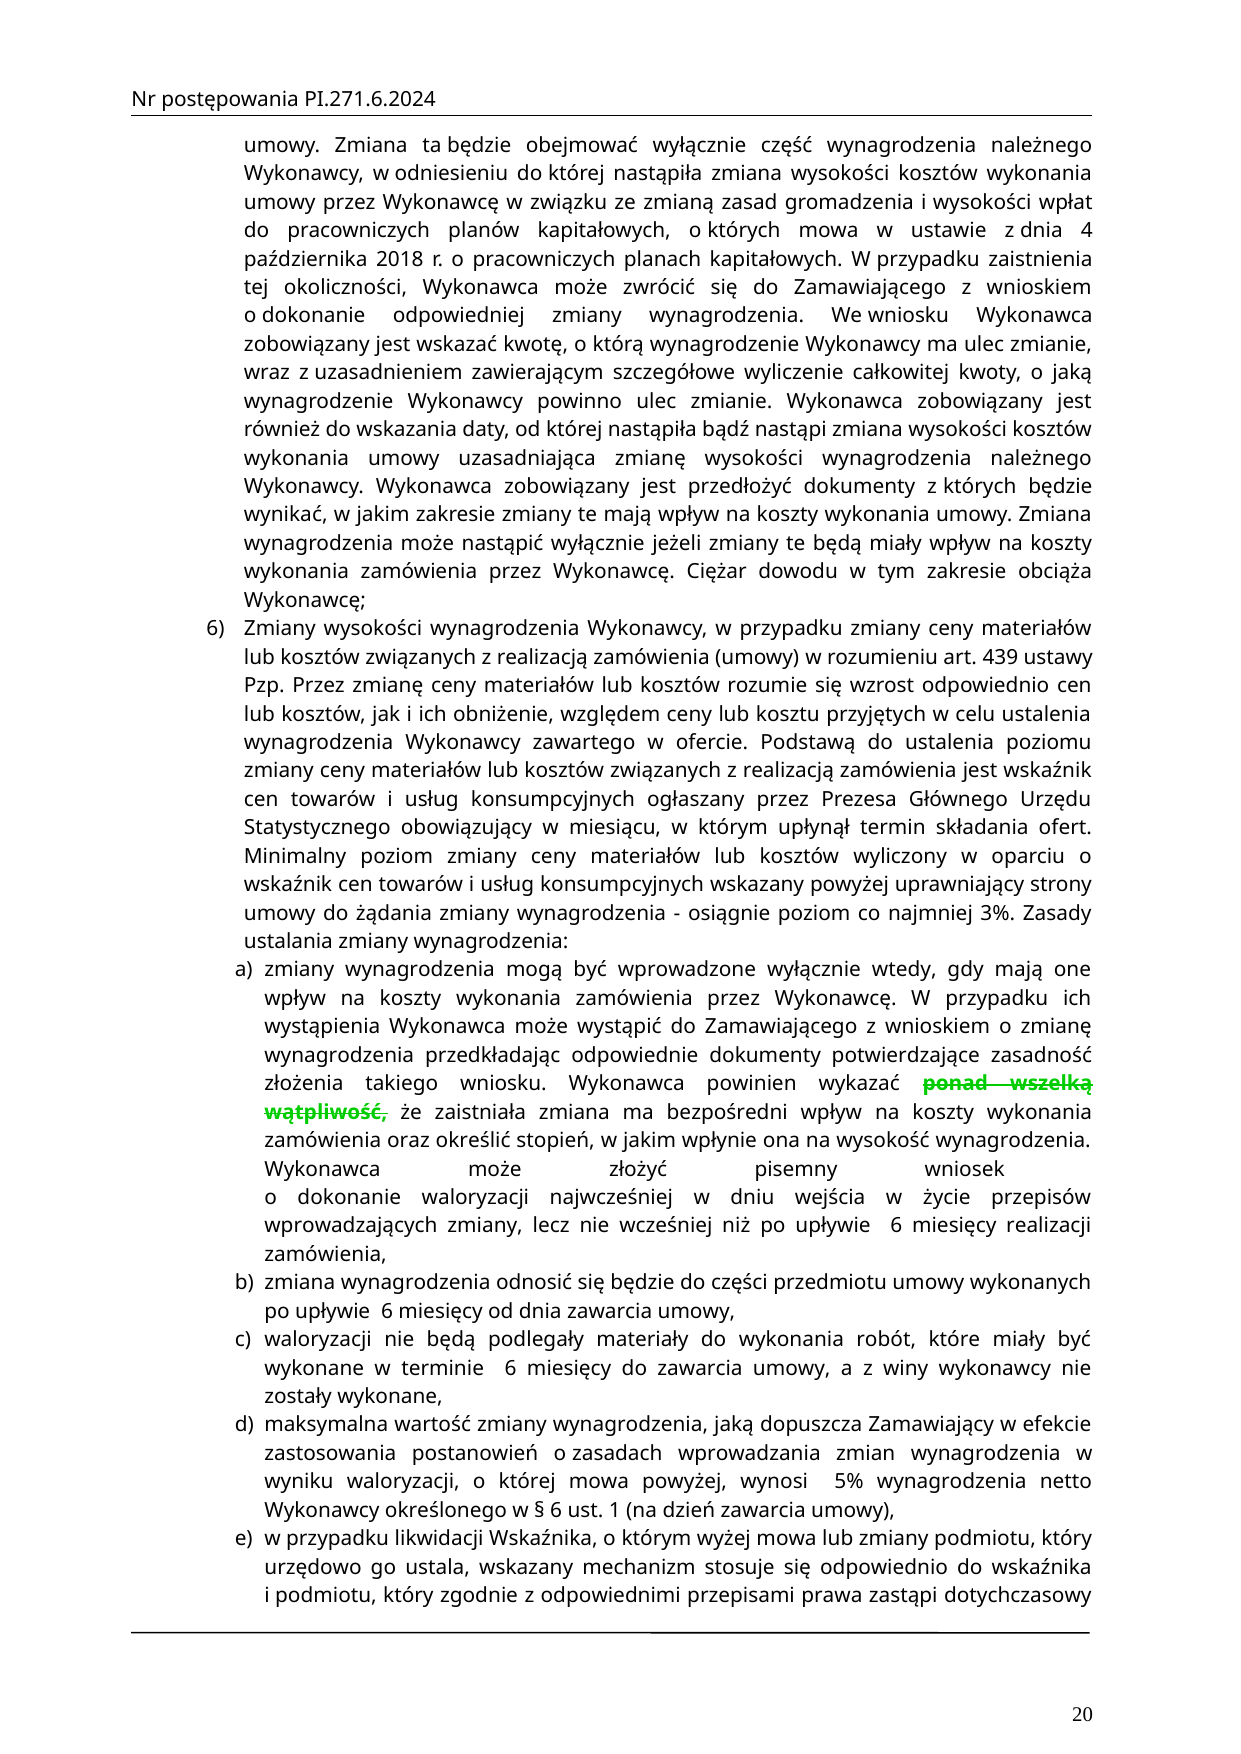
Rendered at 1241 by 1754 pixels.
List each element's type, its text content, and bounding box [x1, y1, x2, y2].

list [234, 1523, 1092, 1609]
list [206, 130, 1092, 613]
list zmiana wynagrodzenia odnosić się będzie do części przedmiotu umowy wykonanych po upływie 6 miesięcy od dnia zawarcia umowy, [234, 1267, 1092, 1324]
list maksymalna wartość zmiany wynagrodzenia, jaką dopuszcza Zamawiający w efekcie zastosowania postanowień o zasadach wprowadzania zmian wynagrodzenia w wyniku waloryzacji, o której mowa powyżej, wynosi 5% wynagrodzenia netto Wykonawcy określonego w § 6 ust. 1 (na dzień zawarcia umowy), [234, 1409, 1092, 1523]
list Zmiany wysokości wynagrodzenia Wykonawcy, w przypadku zmiany ceny materiałów lub kosztów związanych z realizacją zamówienia (umowy) w rozumieniu art. 439 ustawy Pzp. Przez zmianę ceny materiałów lub kosztów rozumie się wzrost odpowiednio cen lub kosztów, jak i ich obniżenie, względem ceny lub kosztu przyjętych w celu ustalenia wynagrodzenia Wykonawcy zawartego w ofercie. Podstawą do ustalenia poziomu zmiany ceny materiałów lub kosztów związanych z realizacją zamówienia jest wskaźnik cen towarów i usług konsumpcyjnych ogłaszany przez Prezesa Głównego Urzędu Statystycznego obowiązujący w miesiącu, w którym upłynął termin składania ofert. Minimalny poziom zmiany ceny materiałów lub kosztów wyliczony w oparciu o wskaźnik cen towarów i usług konsumpcyjnych wskazany powyżej uprawniający strony umowy do żądania zmiany wynagrodzenia - osiągnie poziom co najmniej 3%. Zasady ustalania zmiany wynagrodzenia: [206, 613, 1092, 954]
list waloryzacji nie będą podlegały materiały do wykonania robót, które miały być wykonane w terminie 6 miesięcy do zawarcia umowy, a z winy wykonawcy nie zostały wykonane, [234, 1324, 1092, 1409]
list zmiany wynagrodzenia mogą być wprowadzone wyłącznie wtedy, gdy mają one wpływ na koszty wykonania zamówienia przez Wykonawcę. W przypadku ich wystąpienia Wykonawca może wystąpić do Zamawiającego z wnioskiem o zmianę wynagrodzenia przedkładając odpowiednie dokumenty potwierdzające zasadność złożenia takiego wniosku. Wykonawca powinien wykazać ponad wszelką wątpliwość, że zaistniała zmiana ma bezpośredni wpływ na koszty wykonania zamówienia oraz określić stopień, w jakim wpłynie ona na wysokość wynagrodzenia. Wykonawca może złożyć pisemny wniosek o dokonanie waloryzacji najwcześniej w dniu wejścia w życie przepisów wprowadzających zmiany, lecz nie wcześniej niż po upływie 6 miesięcy realizacji zamówienia, [234, 954, 1092, 1267]
